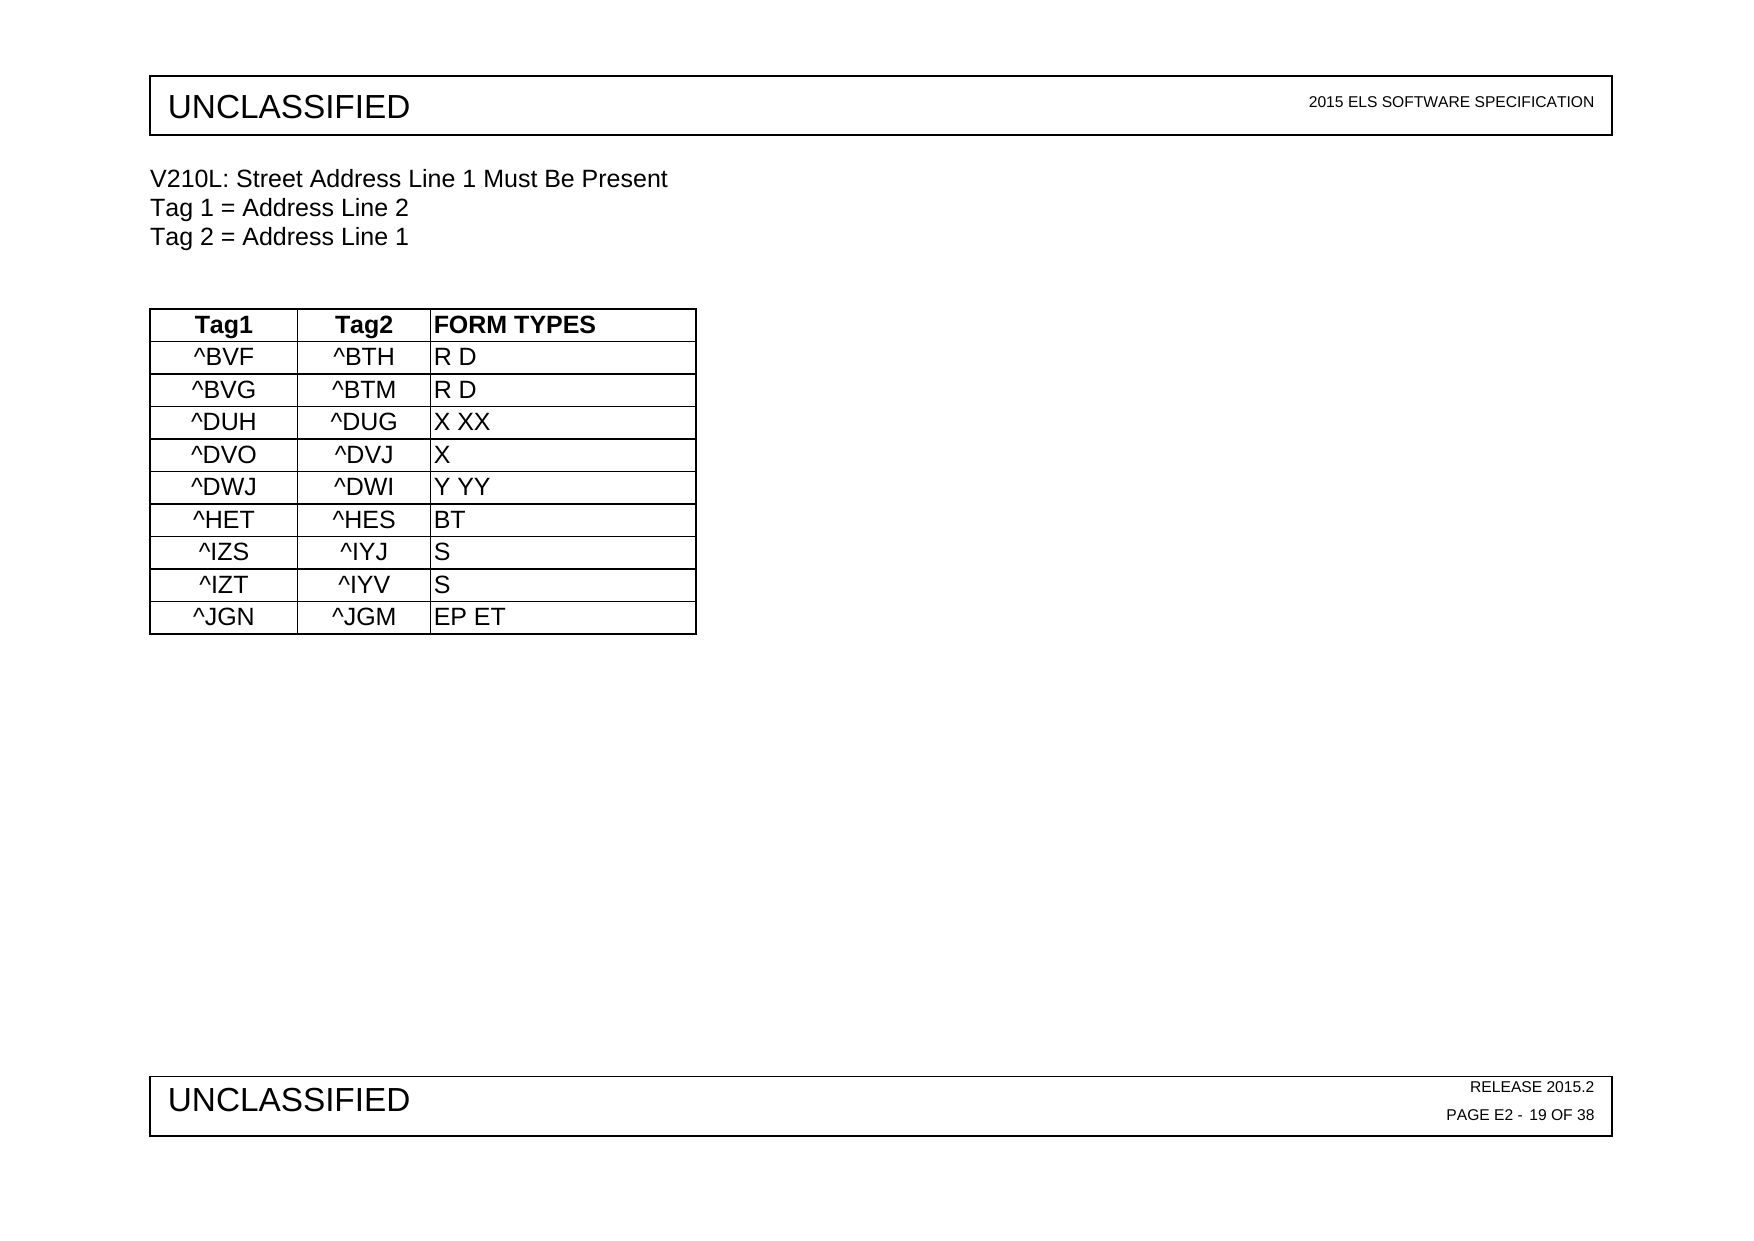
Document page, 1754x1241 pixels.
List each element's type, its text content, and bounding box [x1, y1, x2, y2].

table_cell X XX [431, 407, 695, 438]
table_cell ^BVG [151, 375, 297, 406]
table_cell ^DWI [298, 472, 430, 503]
table_cell BT [431, 505, 695, 536]
table_cell ^BVF [151, 342, 297, 373]
text Tag 2 = Address Line 1 [150, 222, 1604, 251]
table_cell ^DWJ [151, 472, 297, 503]
table_cell ^IZS [151, 537, 297, 568]
table_cell ^DUH [151, 407, 297, 438]
subtitle V210L: Street Address Line 1 Must Be Present [150, 164, 1604, 193]
table_header Tag2 [298, 310, 430, 341]
table_cell ^IZT [151, 570, 297, 601]
table_header FORM TYPES [431, 310, 695, 341]
table_header Tag1 [151, 310, 297, 341]
table_cell ^BTM [298, 375, 430, 406]
table_cell ^IYJ [298, 537, 430, 568]
table_cell ^HES [298, 505, 430, 536]
table_cell S [431, 570, 695, 601]
table_cell R D [431, 375, 695, 406]
table_cell ^IYV [298, 570, 430, 601]
table_cell S [431, 537, 695, 568]
table_cell ^HET [151, 505, 297, 536]
table_cell Y YY [431, 472, 695, 503]
table_cell ^JGN [151, 602, 297, 633]
table_cell ^DVJ [298, 440, 430, 471]
table_cell EP ET [431, 602, 695, 633]
text Tag 1 = Address Line 2 [150, 193, 1604, 222]
table_cell R D [431, 342, 695, 373]
table_cell ^DVO [151, 440, 297, 471]
table_cell ^BTH [298, 342, 430, 373]
table_cell ^DUG [298, 407, 430, 438]
table_cell X [431, 440, 695, 471]
table_cell ^JGM [298, 602, 430, 633]
